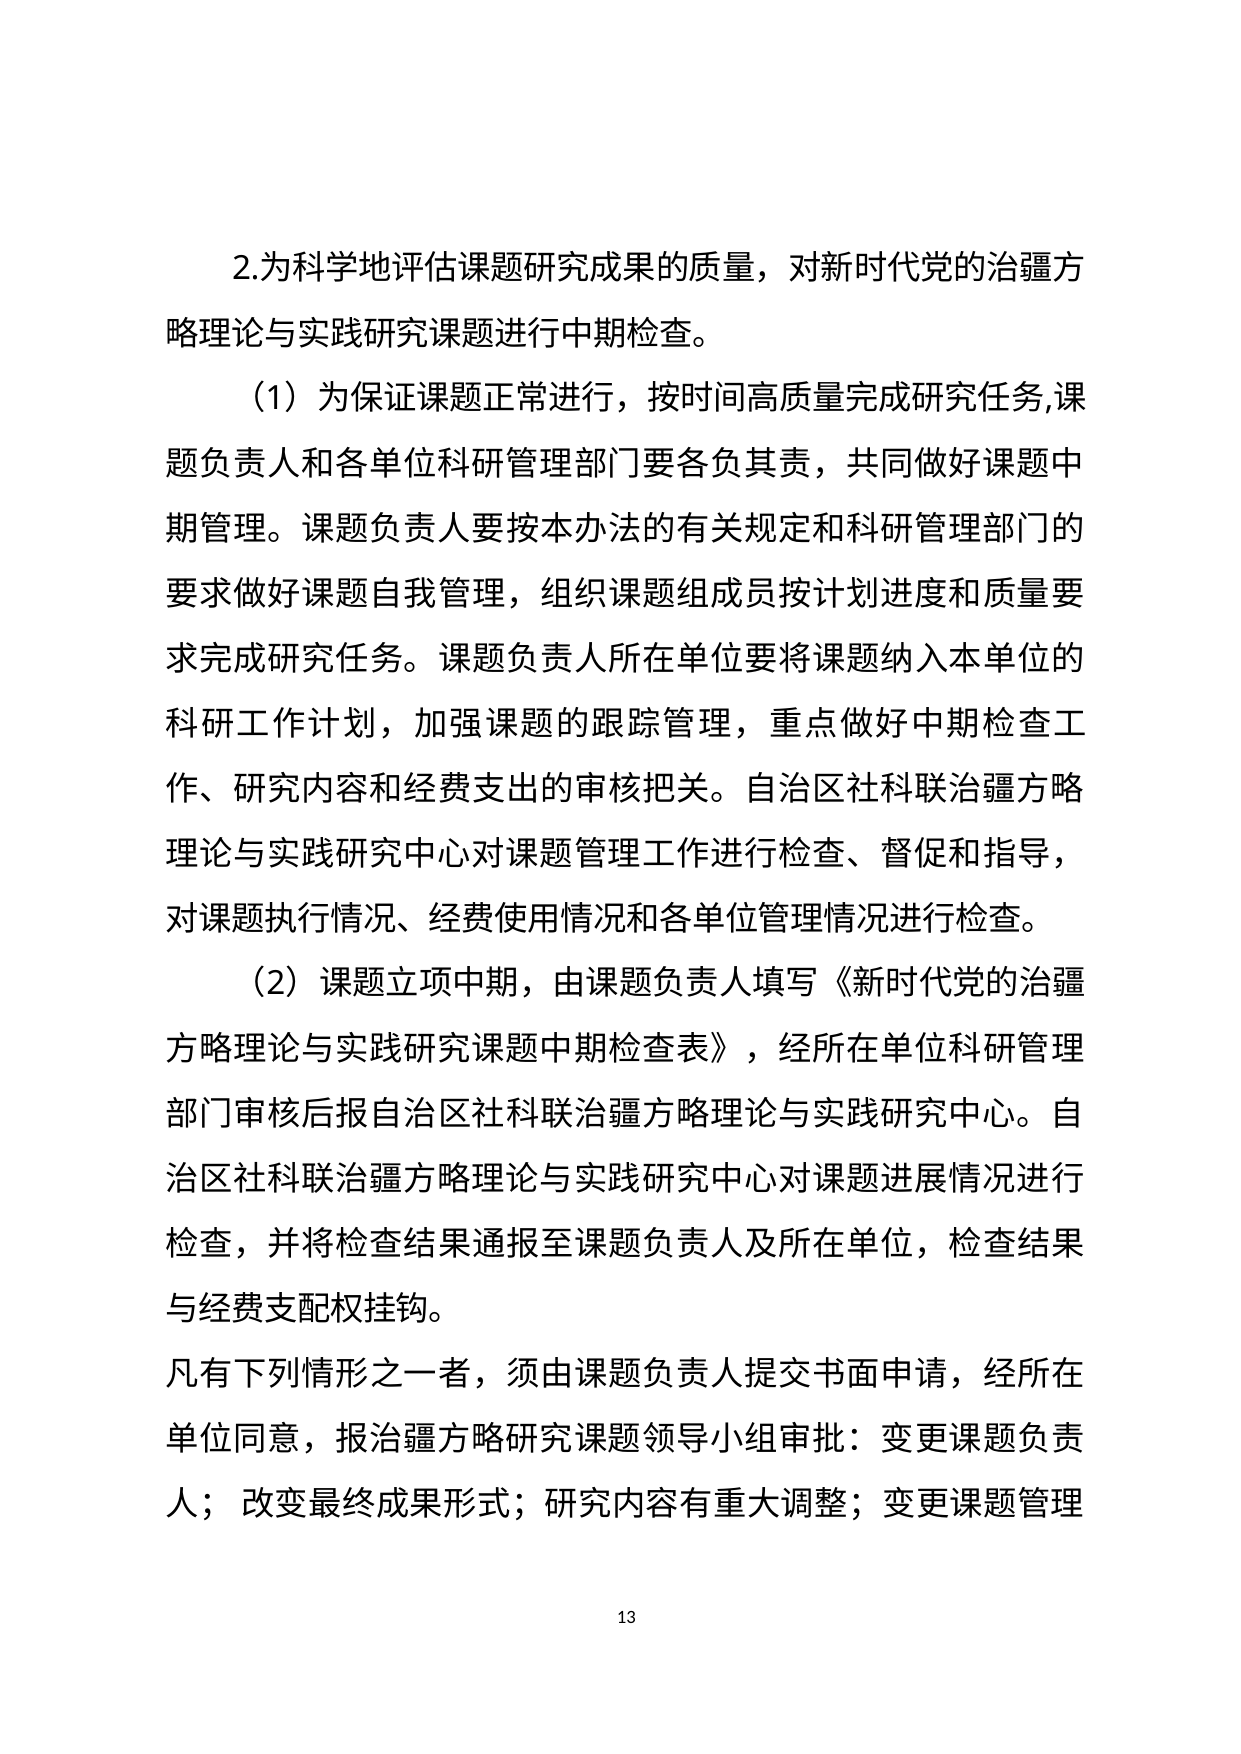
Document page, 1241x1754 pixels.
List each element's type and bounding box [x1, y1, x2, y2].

text [165, 233, 1087, 1533]
